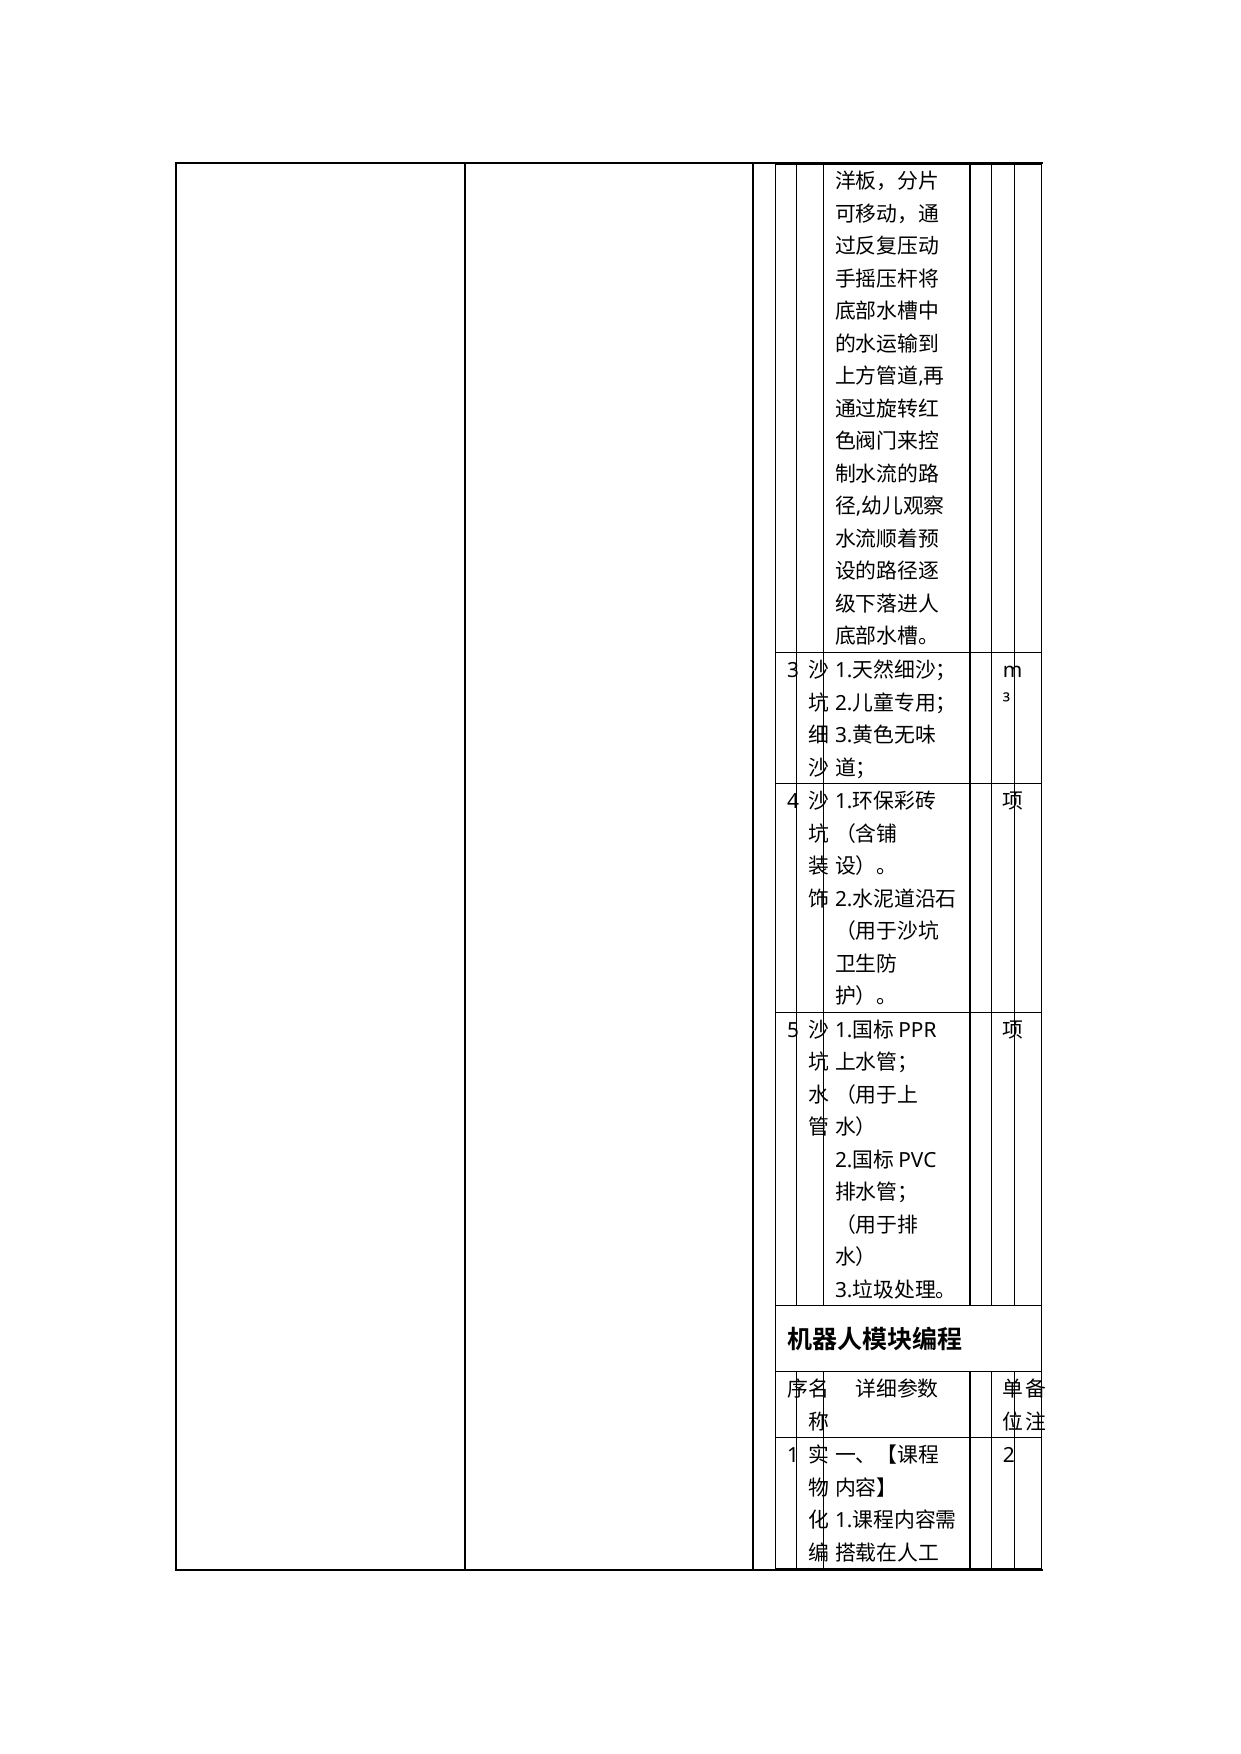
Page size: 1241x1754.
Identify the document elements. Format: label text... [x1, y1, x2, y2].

table_cell [824, 1438, 969, 1568]
table_cell [992, 1438, 1014, 1568]
table_cell [776, 1306, 1041, 1371]
table_cell [754, 164, 775, 1569]
table_cell [824, 784, 969, 1012]
table_cell [971, 1438, 991, 1568]
table_cell [776, 1372, 796, 1437]
table_cell [797, 653, 823, 783]
table_cell [992, 784, 1014, 1012]
table_cell [1015, 1372, 1041, 1437]
table_cell [992, 653, 1014, 783]
table_cell [797, 784, 823, 1012]
table_cell [1015, 1013, 1041, 1305]
table_cell [797, 1438, 823, 1568]
table_cell [992, 1372, 1014, 1437]
table_cell [1015, 1438, 1041, 1568]
table_cell [992, 1013, 1014, 1305]
table_cell [824, 1372, 969, 1437]
table_cell [776, 1438, 796, 1568]
table_cell [971, 1013, 991, 1305]
table_cell [971, 653, 991, 783]
table_cell [776, 784, 796, 1012]
table_cell [776, 653, 796, 783]
table_cell [790, 795, 795, 803]
table_cell [1015, 653, 1041, 783]
table_cell [797, 1372, 823, 1437]
table_cell [815, 1390, 823, 1395]
table_cell [971, 1372, 991, 1437]
table_cell [466, 164, 752, 1569]
table_cell 1 [177, 164, 464, 1569]
table_cell [1015, 784, 1041, 1012]
table_cell [797, 1013, 823, 1305]
table_cell [824, 653, 969, 783]
table_cell [776, 1013, 796, 1305]
table_cell [824, 1013, 969, 1305]
table_cell [971, 784, 991, 1012]
